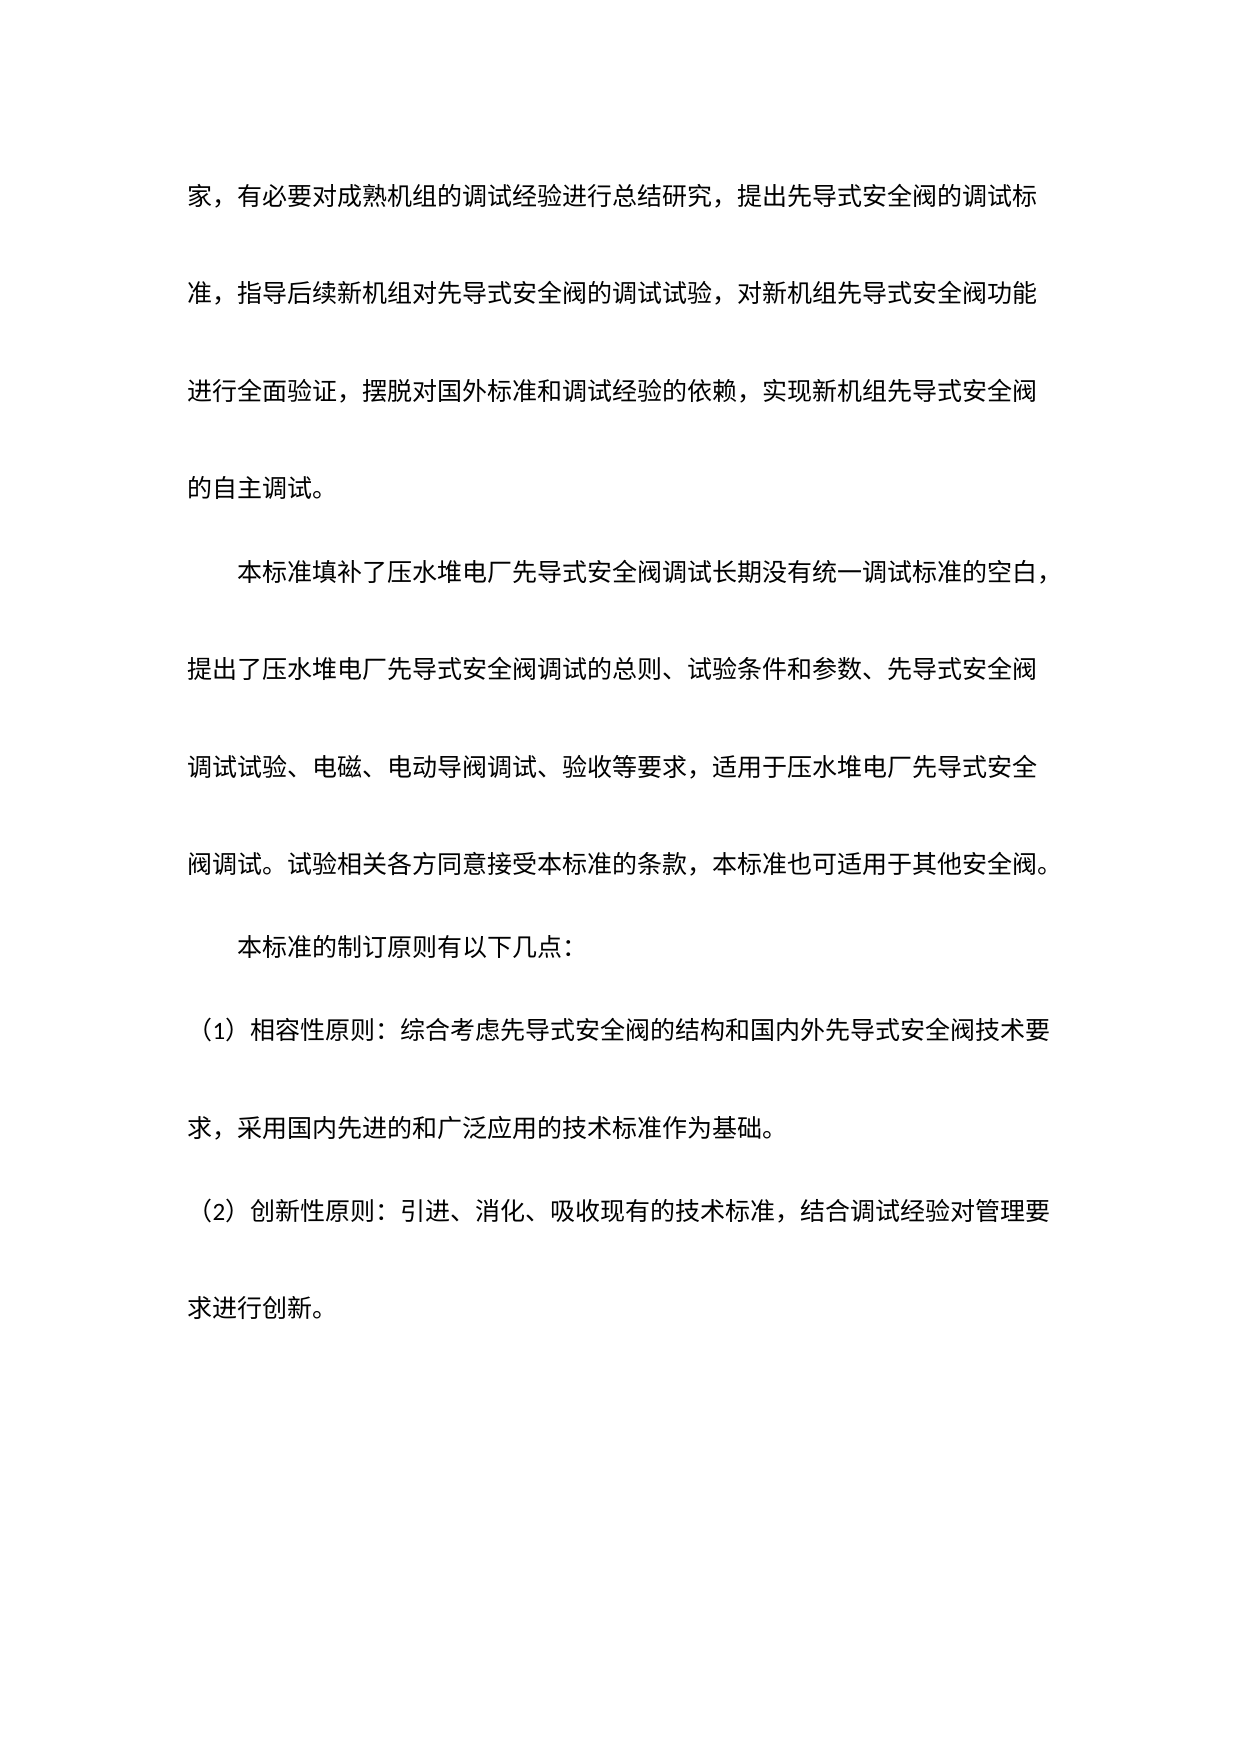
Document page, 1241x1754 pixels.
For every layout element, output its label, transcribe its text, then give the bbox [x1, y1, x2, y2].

list 创新性原则：引进、消化、吸收现有的技术标准，结合调试经验对管理要求进行创新。 [187, 1177, 1053, 1339]
text 本标准的制订原则有以下几点： [187, 913, 1053, 978]
text 本标准填补了压水堆电厂先导式安全阀调试长期没有统一调试标准的空白，提出了压水堆电厂先导式安全阀调试的总则、试验条件和参数、先导式安全阀调试试验、电磁、电动导阀调试、验收等要求，适用于压水堆电厂先导式安全阀调试。试验相关各方同意接受本标准的条款，本标准也可适用于其他安全阀。 [187, 538, 1053, 895]
list 相容性原则：综合考虑先导式安全阀的结构和国内外先导式安全阀技术要求，采用国内先进的和广泛应用的技术标准作为基础。 [187, 996, 1053, 1159]
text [187, 162, 1053, 519]
